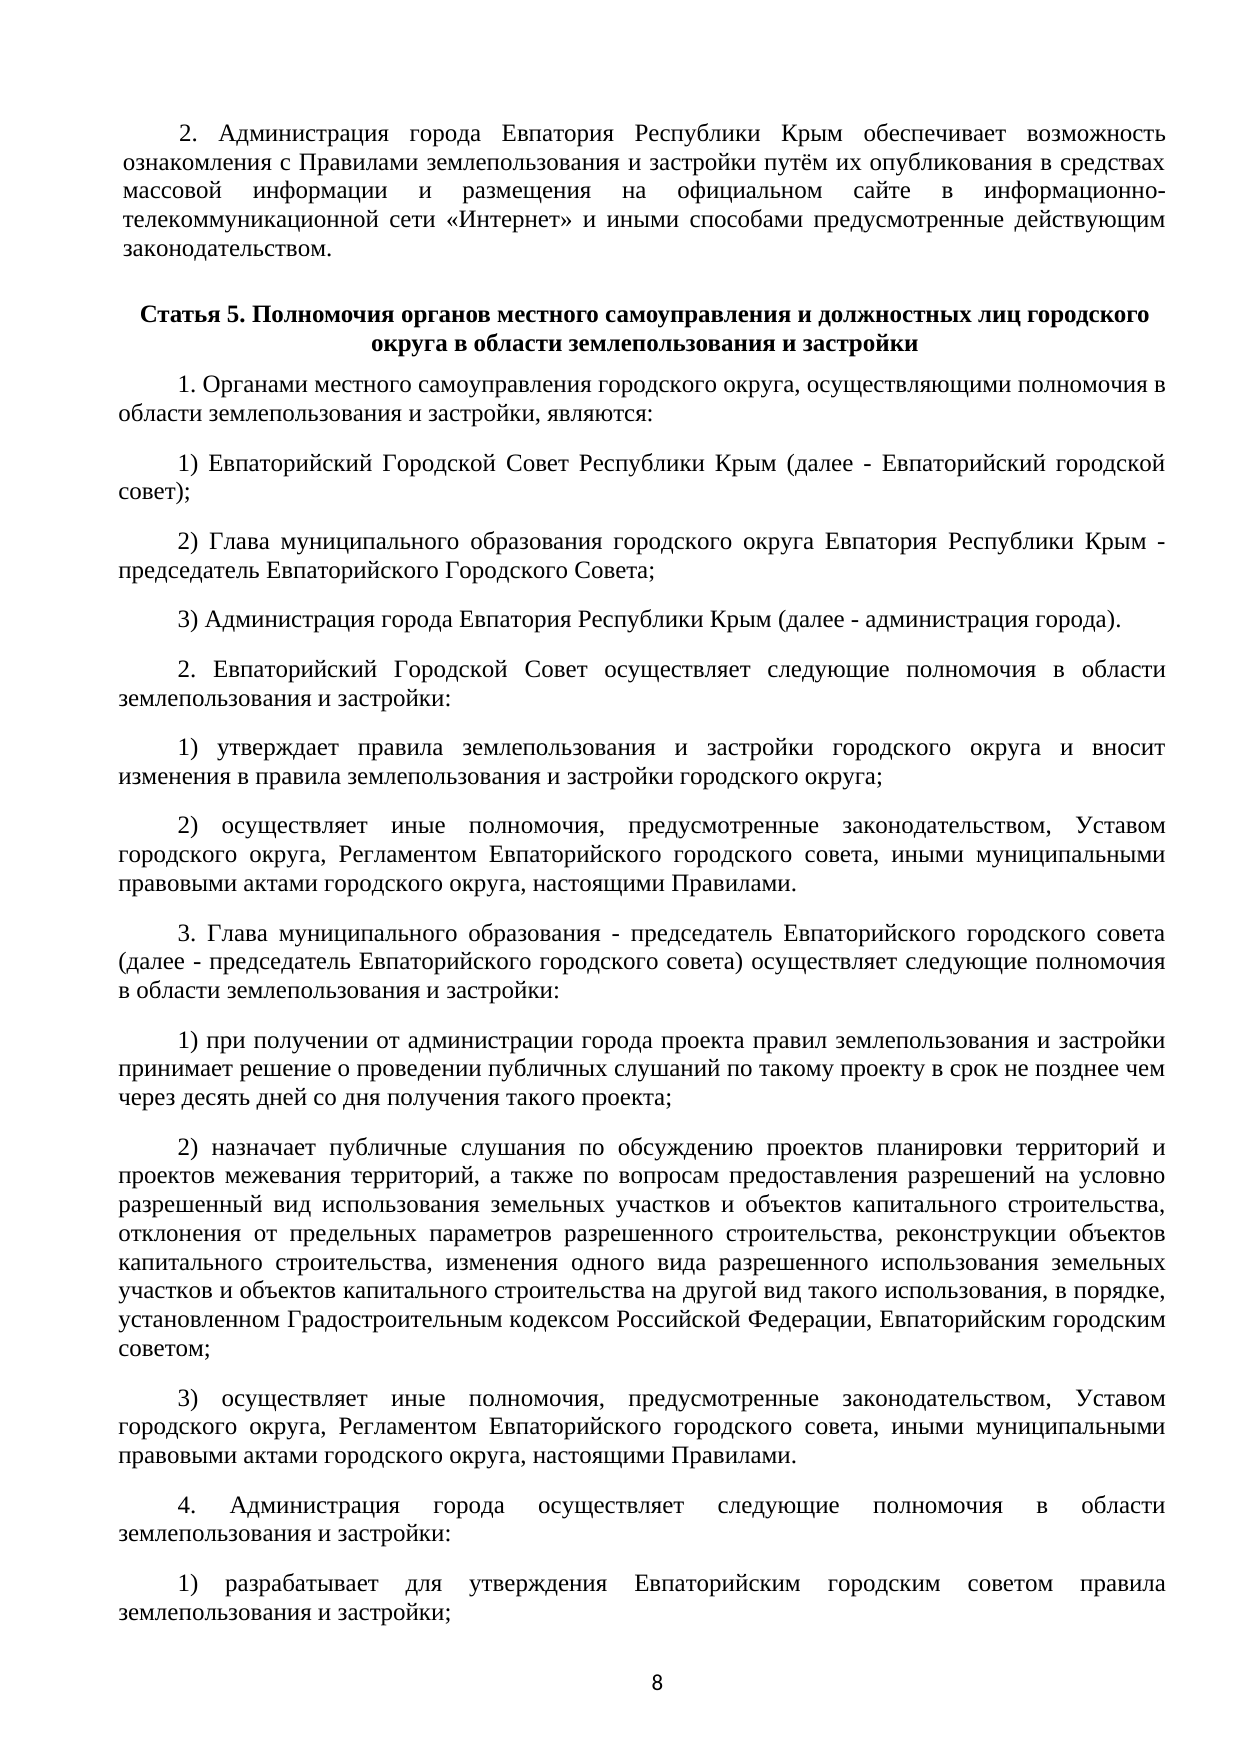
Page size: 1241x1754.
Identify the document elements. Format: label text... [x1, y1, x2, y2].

text 1. Органами местного самоуправления городского округа, осуществляющими полномочия в области землепользования и застройки, являются: [118, 369, 1167, 427]
text 1) разрабатывает для утверждения Евпаторийским городским советом правила землепользования и застройки; [118, 1568, 1167, 1626]
text 3) Администрация города Евпатория Республики Крым (далее - администрация города). [118, 604, 1167, 633]
text 1) утверждает правила землепользования и застройки городского округа и вносит изменения в правила землепользования и застройки городского округа; [118, 732, 1167, 790]
subtitle Статья 5. Полномочия органов местного самоуправления и должностных лиц городского округа в области землепользования и застройки [123, 299, 1167, 357]
text 1) Евпаторийский Городской Совет Республики Крым (далее - Евпаторийский городской совет); [118, 448, 1167, 505]
text 2) назначает публичные слушания по обсуждению проектов планировки территорий и проектов межевания территорий, а также по вопросам предоставления разрешений на условно разрешенный вид использования земельных участков и объектов капитального строительства, отклонения от предельных параметров разрешенного строительства, реконструкции объектов капитального строительства, изменения одного вида разрешенного использования земельных участков и объектов капитального строительства на другой вид такого использования, в порядке, установленном Градостроительным кодексом Российской Федерации, Евпаторийским городским советом; [118, 1132, 1167, 1362]
text 2. Администрация города Евпатория Республики Крым обеспечивает возможность ознакомления с Правилами землепользования и застройки путём их опубликования в средствах массовой информации и размещения на официальном сайте в информационно-телекоммуникационной сети «Интернет» и иными способами предусмотренные действующим законодательством. [123, 118, 1167, 262]
text 2. Евпаторийский Городской Совет осуществляет следующие полномочия в области землепользования и застройки: [118, 654, 1167, 711]
text 4. Администрация города осуществляет следующие полномочия в области землепользования и застройки: [118, 1490, 1167, 1547]
text 2) Глава муниципального образования городского округа Евпатория Республики Крым - председатель Евпаторийского Городского Совета; [118, 526, 1167, 583]
text 1) при получении от администрации города проекта правил землепользования и застройки принимает решение о проведении публичных слушаний по такому проекту в срок не позднее чем через десять дней со дня получения такого проекта; [118, 1025, 1167, 1111]
text 3) осуществляет иные полномочия, предусмотренные законодательством, Уставом городского округа, Регламентом Евпаторийского городского совета, иными муниципальными правовыми актами городского округа, настоящими Правилами. [118, 1383, 1167, 1469]
text 3. Глава муниципального образования - председатель Евпаторийского городского совета (далее - председатель Евпаторийского городского совета) осуществляет следующие полномочия в области землепользования и застройки: [118, 918, 1167, 1004]
text 2) осуществляет иные полномочия, предусмотренные законодательством, Уставом городского округа, Регламентом Евпаторийского городского совета, иными муниципальными правовыми актами городского округа, настоящими Правилами. [118, 811, 1167, 897]
